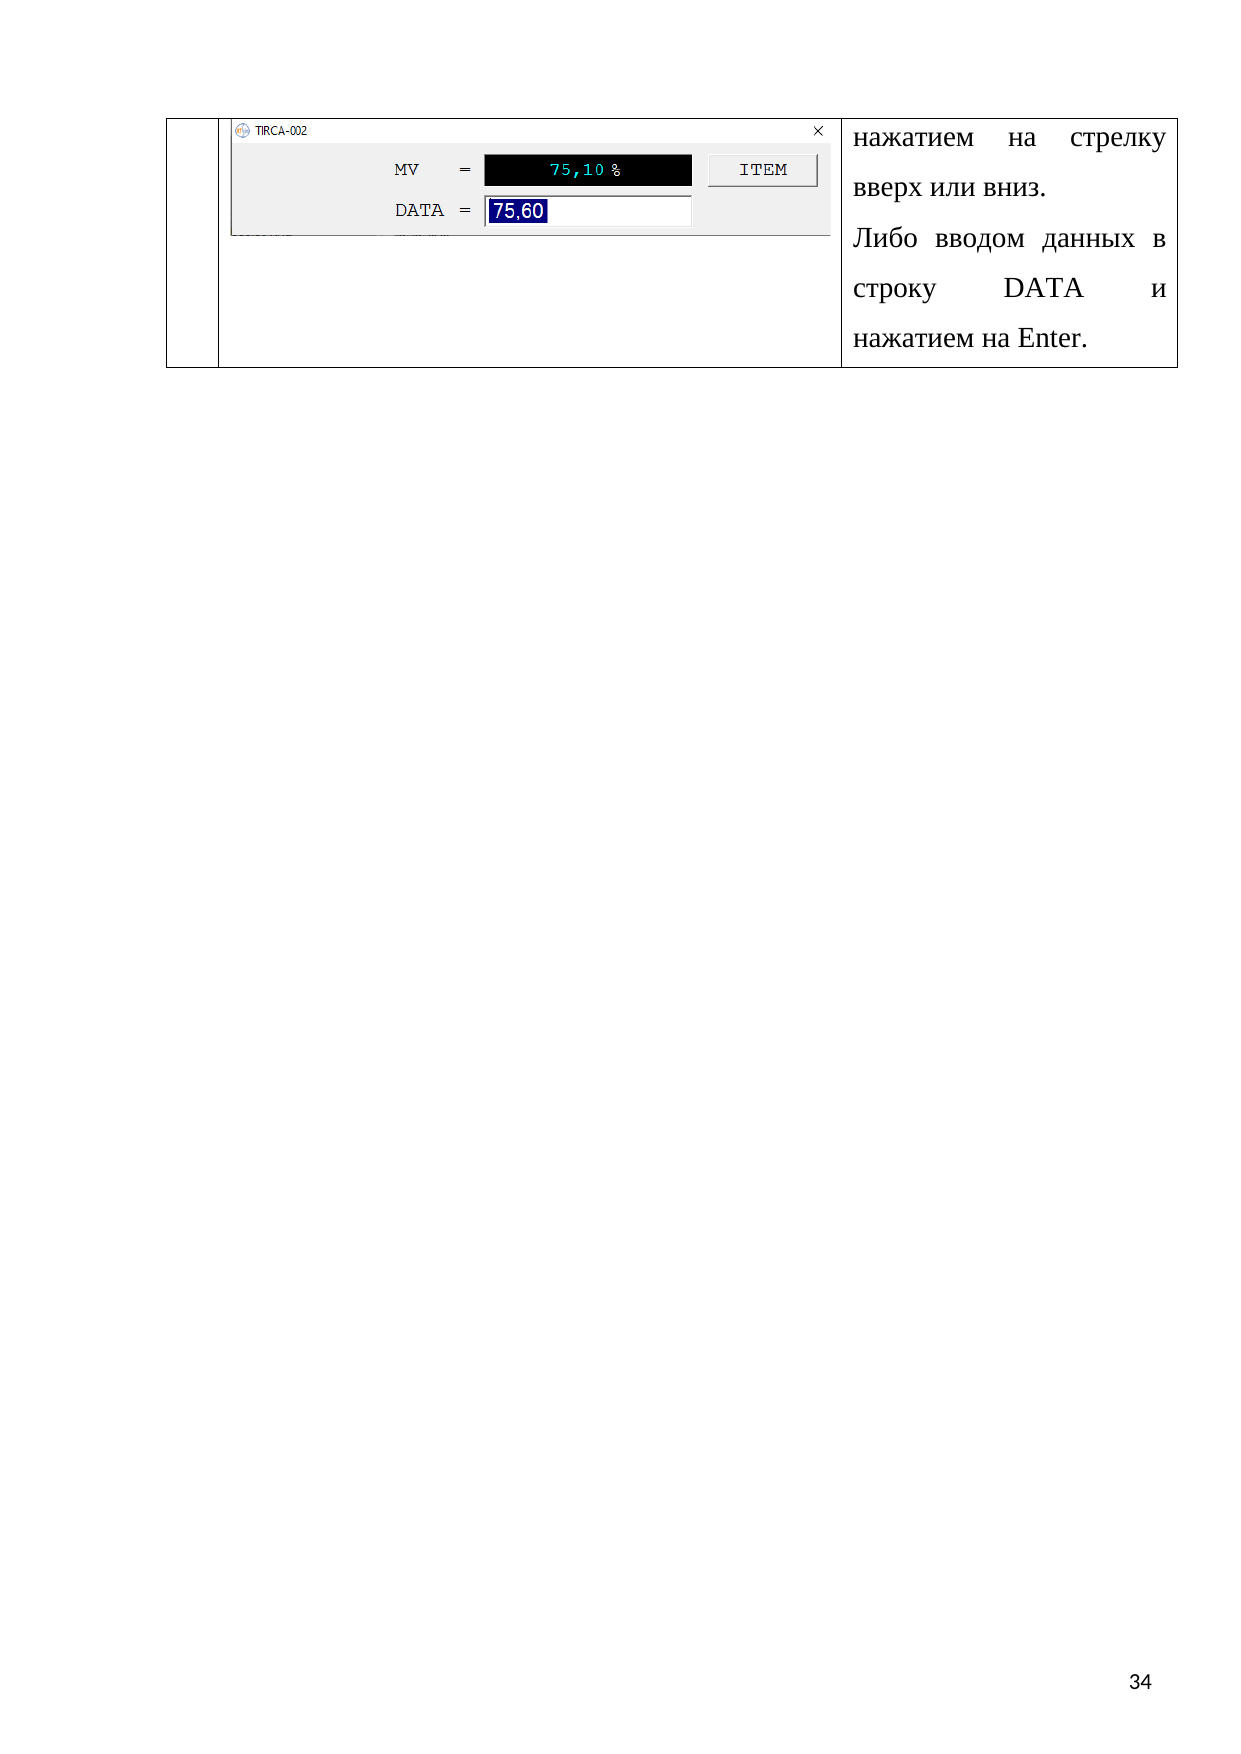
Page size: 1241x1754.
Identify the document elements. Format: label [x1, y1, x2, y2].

table_cell [167, 119, 218, 367]
picture [230, 119, 831, 236]
table_cell [842, 119, 1177, 367]
table_cell [219, 119, 841, 367]
